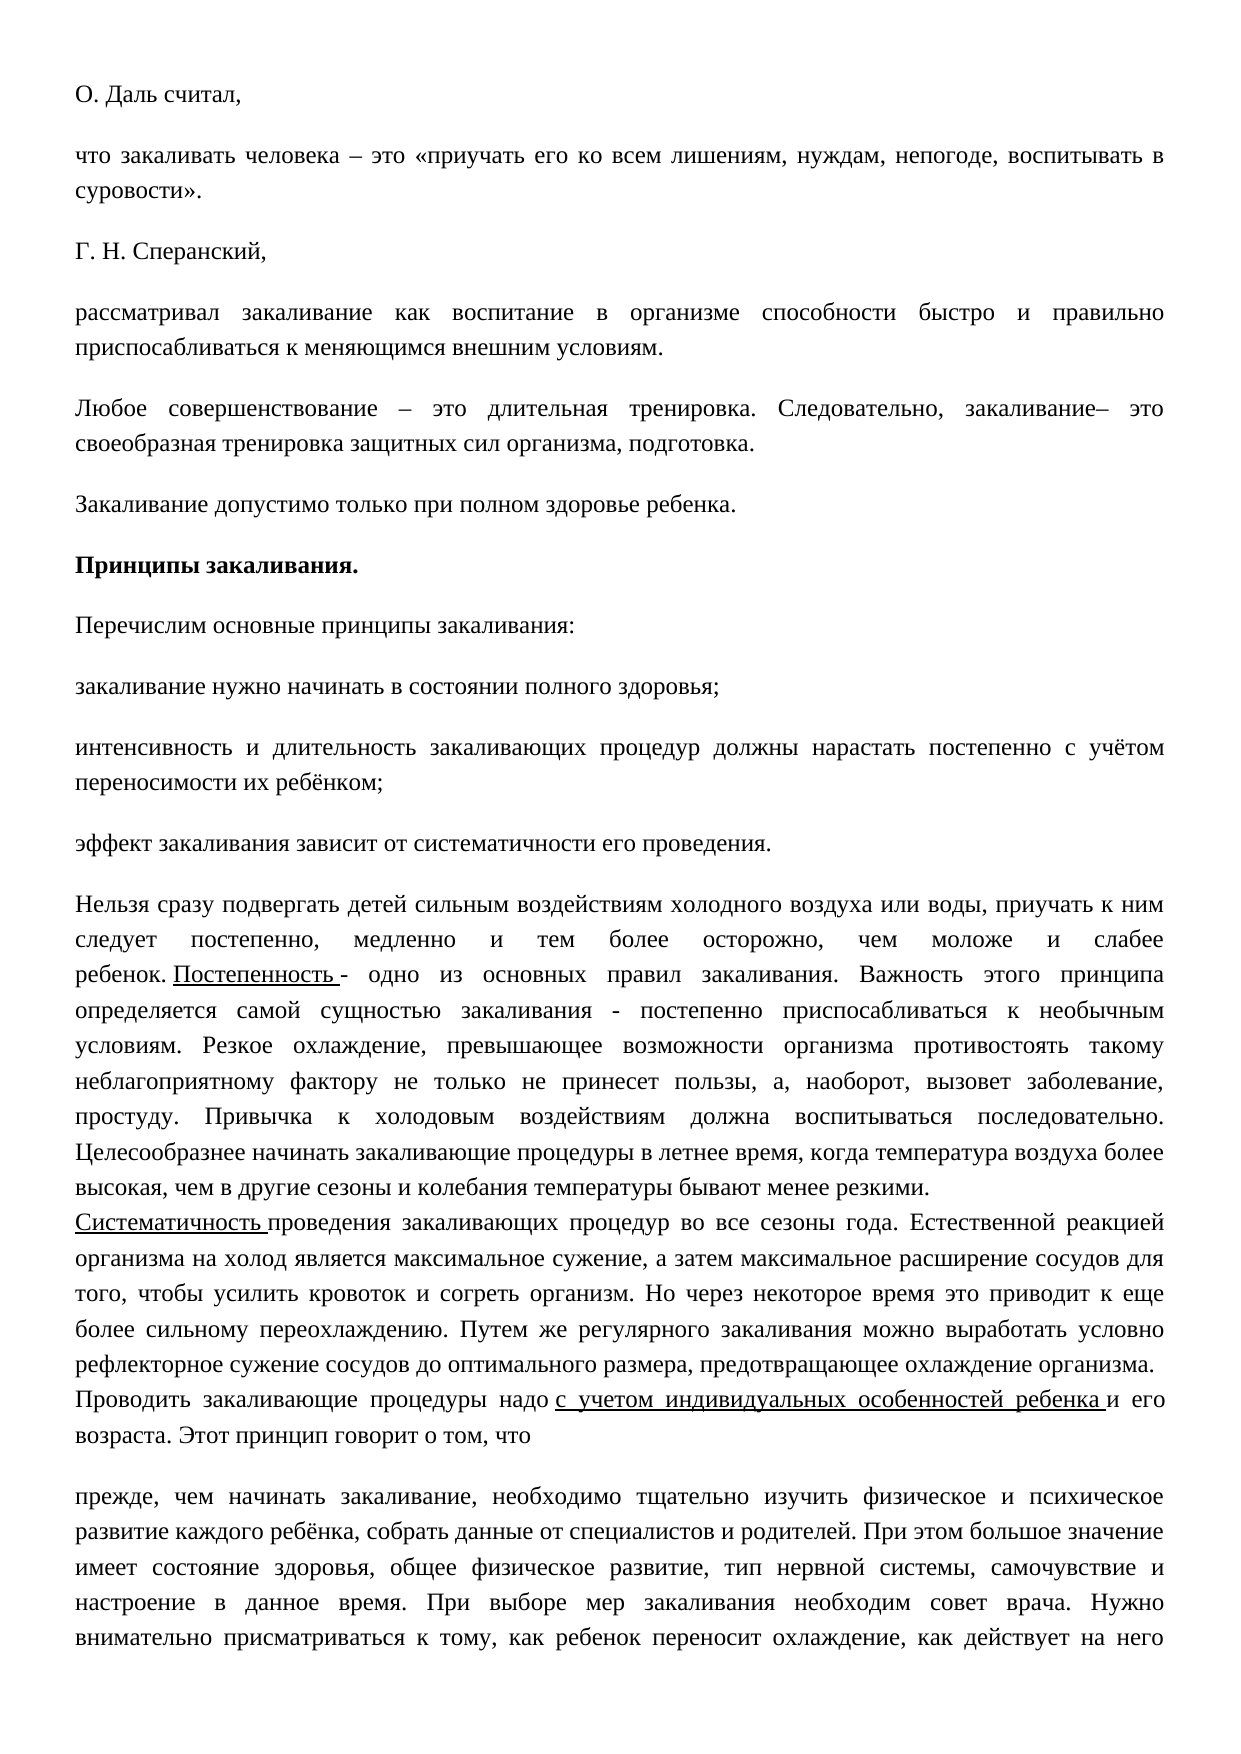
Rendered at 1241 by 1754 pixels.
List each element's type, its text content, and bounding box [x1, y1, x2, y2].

text Нельзя сразу подвергать детей сильным воздействиям холодного воздуха или воды, приучать к ним следует постепенно, медленно и тем более осторожно, чем моложе и слабее ребенок. Постепенность - одно из основных правил закаливания. Важность этого принципа определяется самой сущностью закаливания - постепенно приспосабливаться к необычным условиям. Резкое охлаждение, превышающее возможности организма противостоять такому неблагоприятному фактору не только не принесет пользы, а, наоборот, вызовет заболевание, простуду. Привычка к холодовым воздействиям должна воспитываться последовательно. Целесообразнее начинать закаливающие процедуры в летнее время, когда температура воздуха более высокая, чем в другие сезоны и колебания температуры бывают менее резкими. [75, 882, 1165, 1201]
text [75, 1474, 1165, 1651]
text рассматривал закаливание как воспитание в организме способности быстро и правильно приспосабливаться к меняющимся внешним условиям. [75, 290, 1165, 361]
text Перечислим основные принципы закаливания: [75, 604, 1165, 639]
text Систематичность проведения закаливающих процедур во все сезоны года. Естественной реакцией организма на холод является максимальное сужение, а затем максимальное расширение сосудов для того, чтобы усилить кровоток и согреть организм. Но через некоторое время это приводит к еще более сильному переохлаждению. Путем же регулярного закаливания можно выработать условно рефлекторное сужение сосудов до оптимального размера, предотвращающее охлаждение организма. [75, 1201, 1165, 1378]
text что закаливать человека – это «приучать его ко всем лишениям, нуждам, непогоде, воспитывать в суровости». [75, 133, 1165, 204]
text Г. Н. Сперанский, [75, 229, 1165, 265]
text Проводить закаливающие процедуры надо с учетом индивидуальных особенностей ребенка и его возраста. Этот принцип говорит о том, что [75, 1378, 1165, 1449]
text Принципы закаливания. [75, 543, 1165, 578]
text эффект закаливания зависит от систематичности его проведения. [75, 821, 1165, 857]
text Закаливание допустимо только при полном здоровье ребенка. [75, 482, 1165, 518]
text интенсивность и длительность закаливающих процедур должны нарастать постепенно с учётом переносимости их ребёнком; [75, 725, 1165, 796]
text закаливание нужно начинать в состоянии полного здоровья; [75, 664, 1165, 700]
text О. Даль считал, [75, 75, 1165, 108]
text Любое совершенствование – это длительная тренировка. Следовательно, закаливание– это своеобразная тренировка защитных сил организма, подготовка. [75, 386, 1165, 457]
